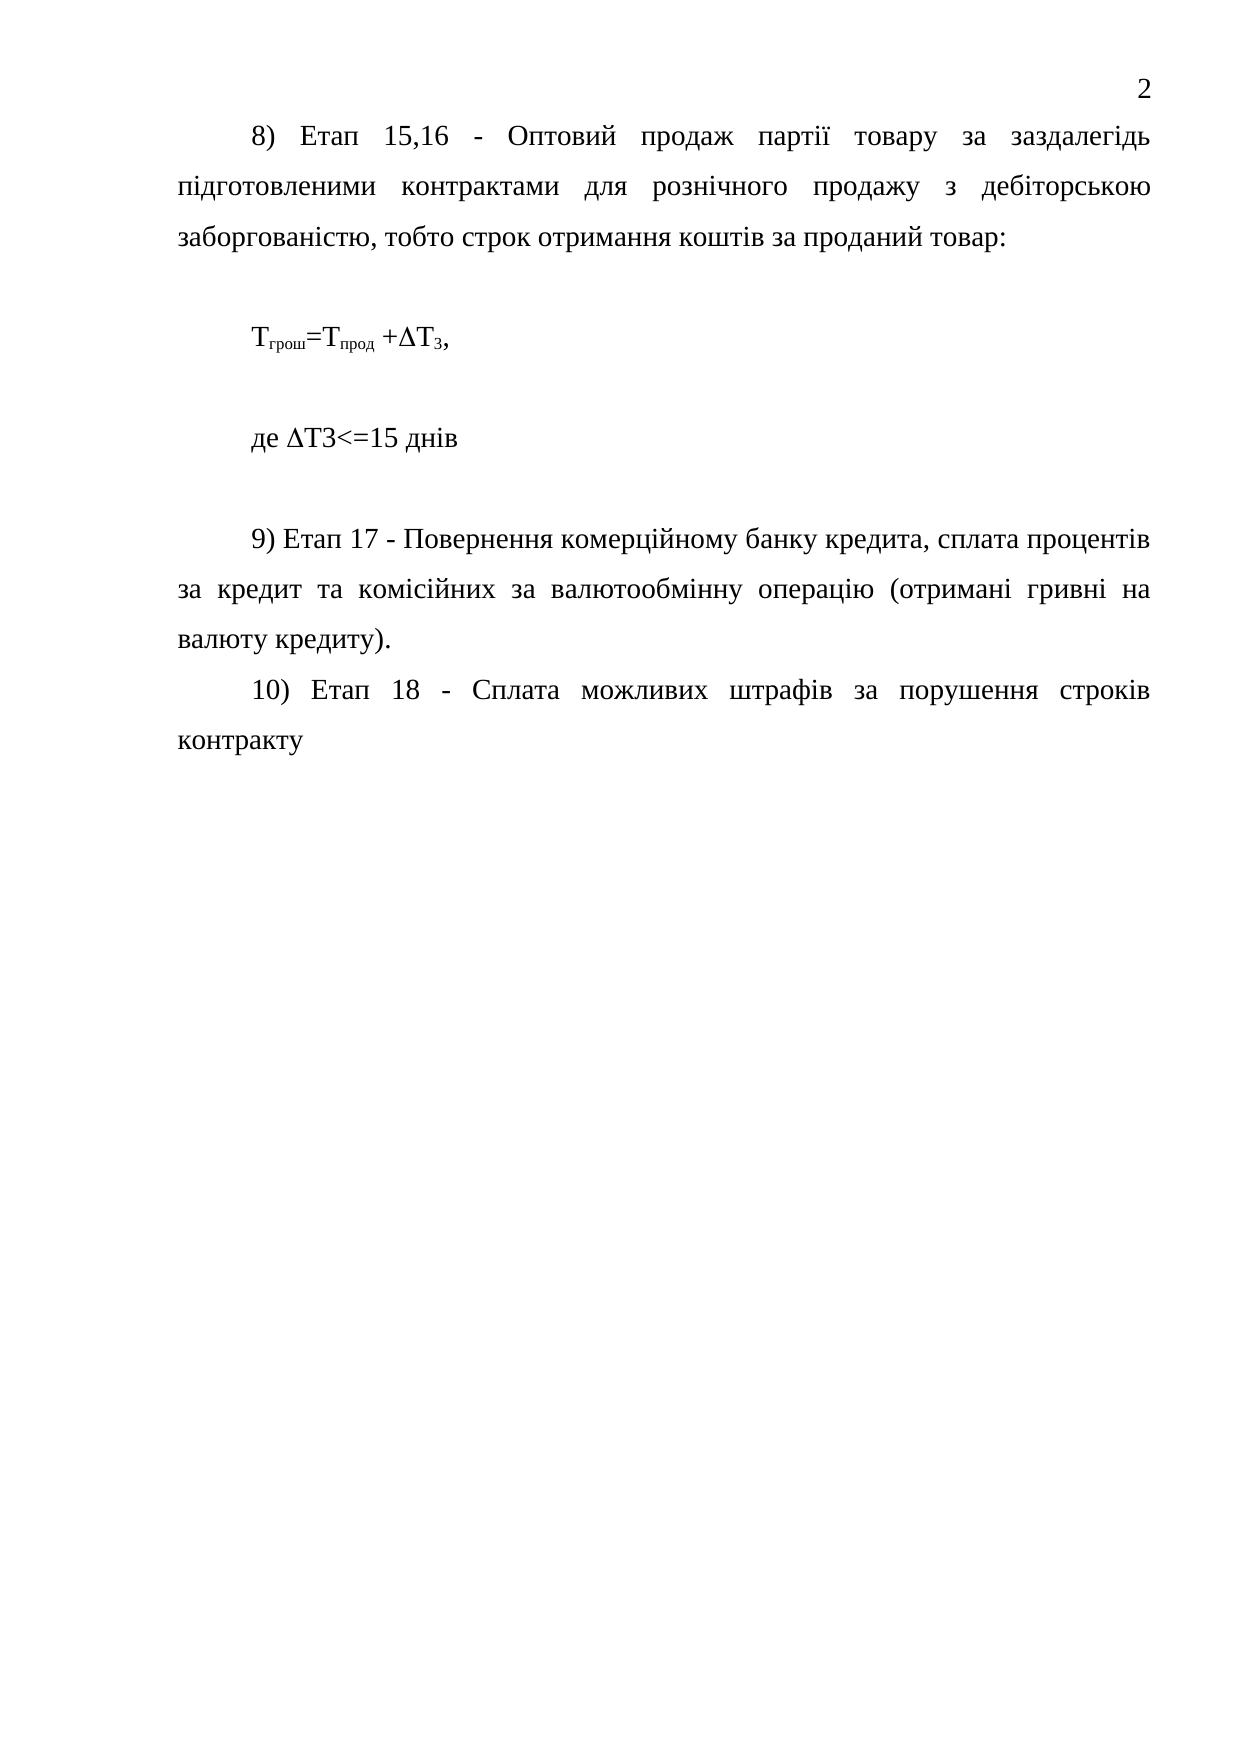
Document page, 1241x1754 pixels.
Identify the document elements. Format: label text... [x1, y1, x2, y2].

text 9) Етап 17 - Повернення комерційному банку кредита, сплата процентів за кредит та комісійних за валютообмінну операцію (отримані гривні на валюту кредиту). [177, 521, 1152, 655]
text де Т3<=15 днів [177, 420, 1152, 454]
text 10) Етап 18 - Сплата можливих штрафів за порушення строків контракту [177, 672, 1152, 756]
text Тгрош=Тпрод +Т3, [177, 319, 1152, 353]
text 8) Етап 15,16 - Оптовий продаж партії товару за заздалегідь підготовленими контрактами для рознічного продажу з дебіторською заборгованістю, тобто строк отримання коштів за проданий товар: [177, 118, 1152, 252]
